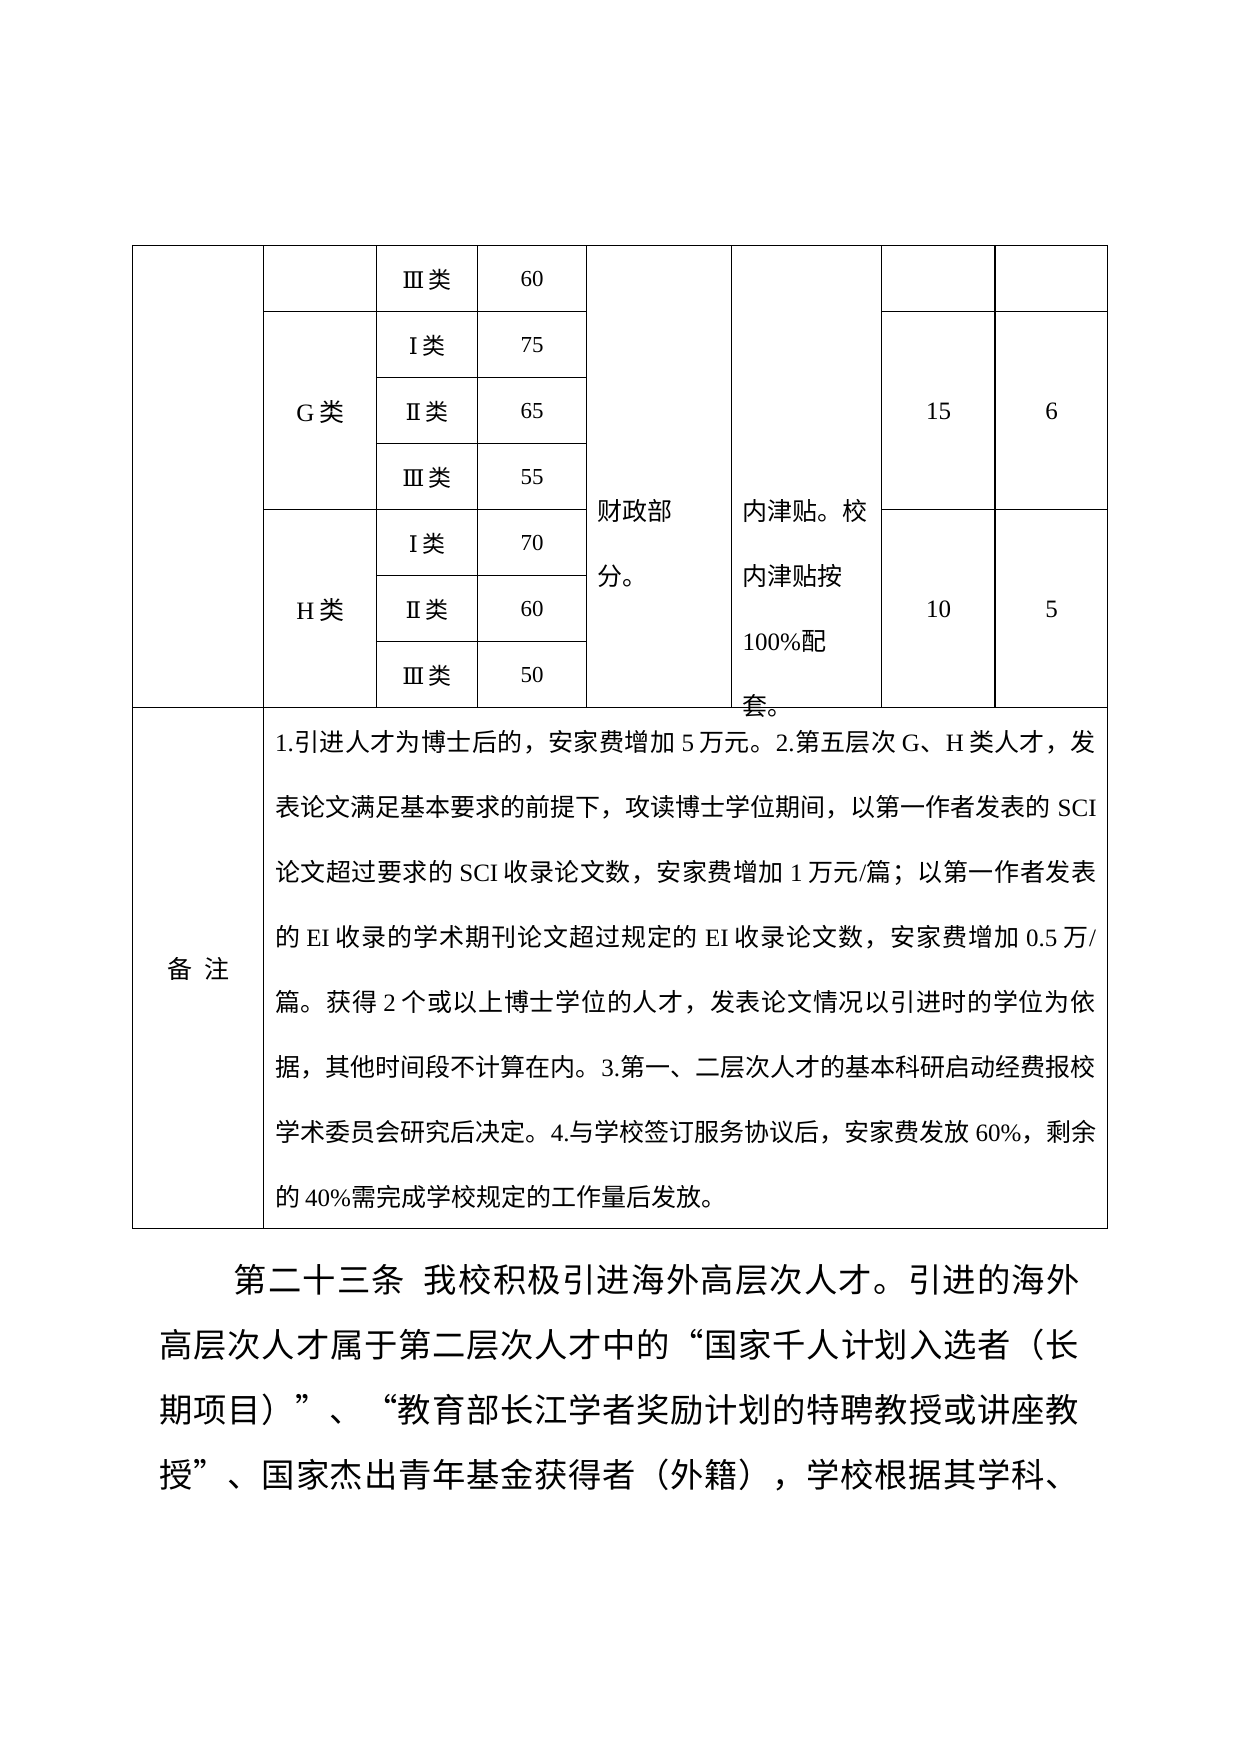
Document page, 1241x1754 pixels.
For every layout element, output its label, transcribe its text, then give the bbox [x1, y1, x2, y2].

table_cell 15 [882, 312, 994, 509]
table_cell 5 [996, 510, 1107, 707]
table_cell Ⅰ类 [377, 510, 477, 575]
table_cell Ⅱ类 [377, 576, 477, 641]
table_cell Ⅱ类 [377, 378, 477, 443]
table_cell Ⅲ类 [377, 642, 477, 707]
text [159, 1245, 1081, 1505]
table_cell Ⅲ类 [377, 444, 477, 509]
table_cell Ⅲ类 [377, 246, 477, 311]
table_cell 10 [882, 510, 994, 707]
table_cell 55 [478, 444, 586, 509]
table_cell 备 注 [133, 708, 263, 1228]
table_cell 1.引进人才为博士后的，安家费增加5万元。2.第五层次G、H类人才，发表论文满足基本要求的前提下，攻读博士学位期间，以第一作者发表的SCI论文超过要求的SCI收录论文数，安家费增加1万元/篇；以第一作者发表的EI收录的学术期刊论文超过规定的EI收录论文数，安家费增加0.5万/篇。获得2个或以上博士学位的人才，发表论文情况以引进时的学位为依据，其他时间段不计算在内。3.第一、二层次人才的基本科研启动经费报校学术委员会研究后决定。4.与学校签订服务协议后，安家费发放60%，剩余的40%需完成学校规定的工作量后发放。 [264, 708, 1107, 1228]
table_cell 6 [996, 312, 1107, 509]
table_cell 50 [478, 642, 586, 707]
table_cell Ⅰ类 [377, 312, 477, 377]
table_cell H类 [264, 510, 376, 707]
table_cell 75 [478, 312, 586, 377]
table_cell 65 [478, 378, 586, 443]
table_cell 70 [478, 510, 586, 575]
table_cell 60 [478, 246, 586, 311]
table_cell G类 [264, 312, 376, 509]
table_cell 60 [478, 576, 586, 641]
